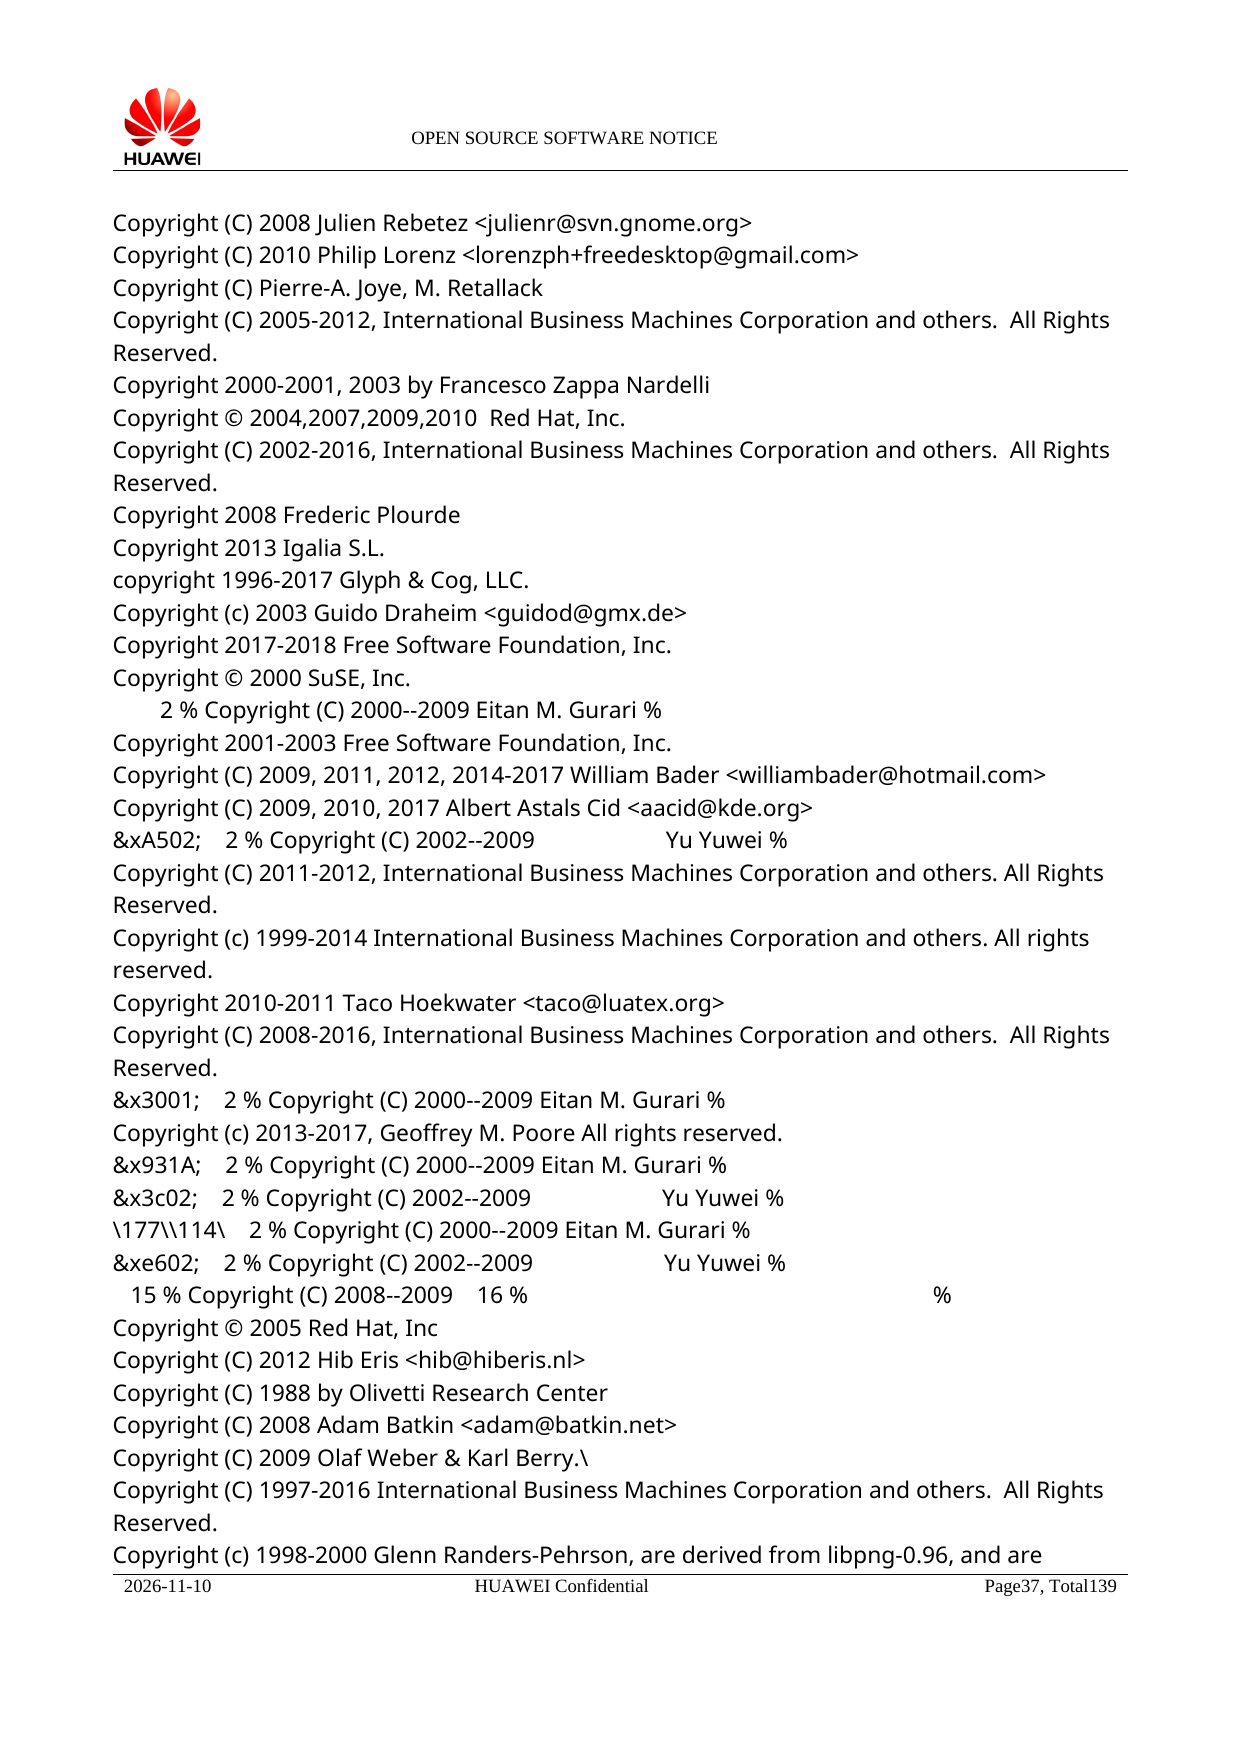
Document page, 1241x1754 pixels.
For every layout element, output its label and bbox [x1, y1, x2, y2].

picture [124, 88, 201, 165]
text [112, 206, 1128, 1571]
